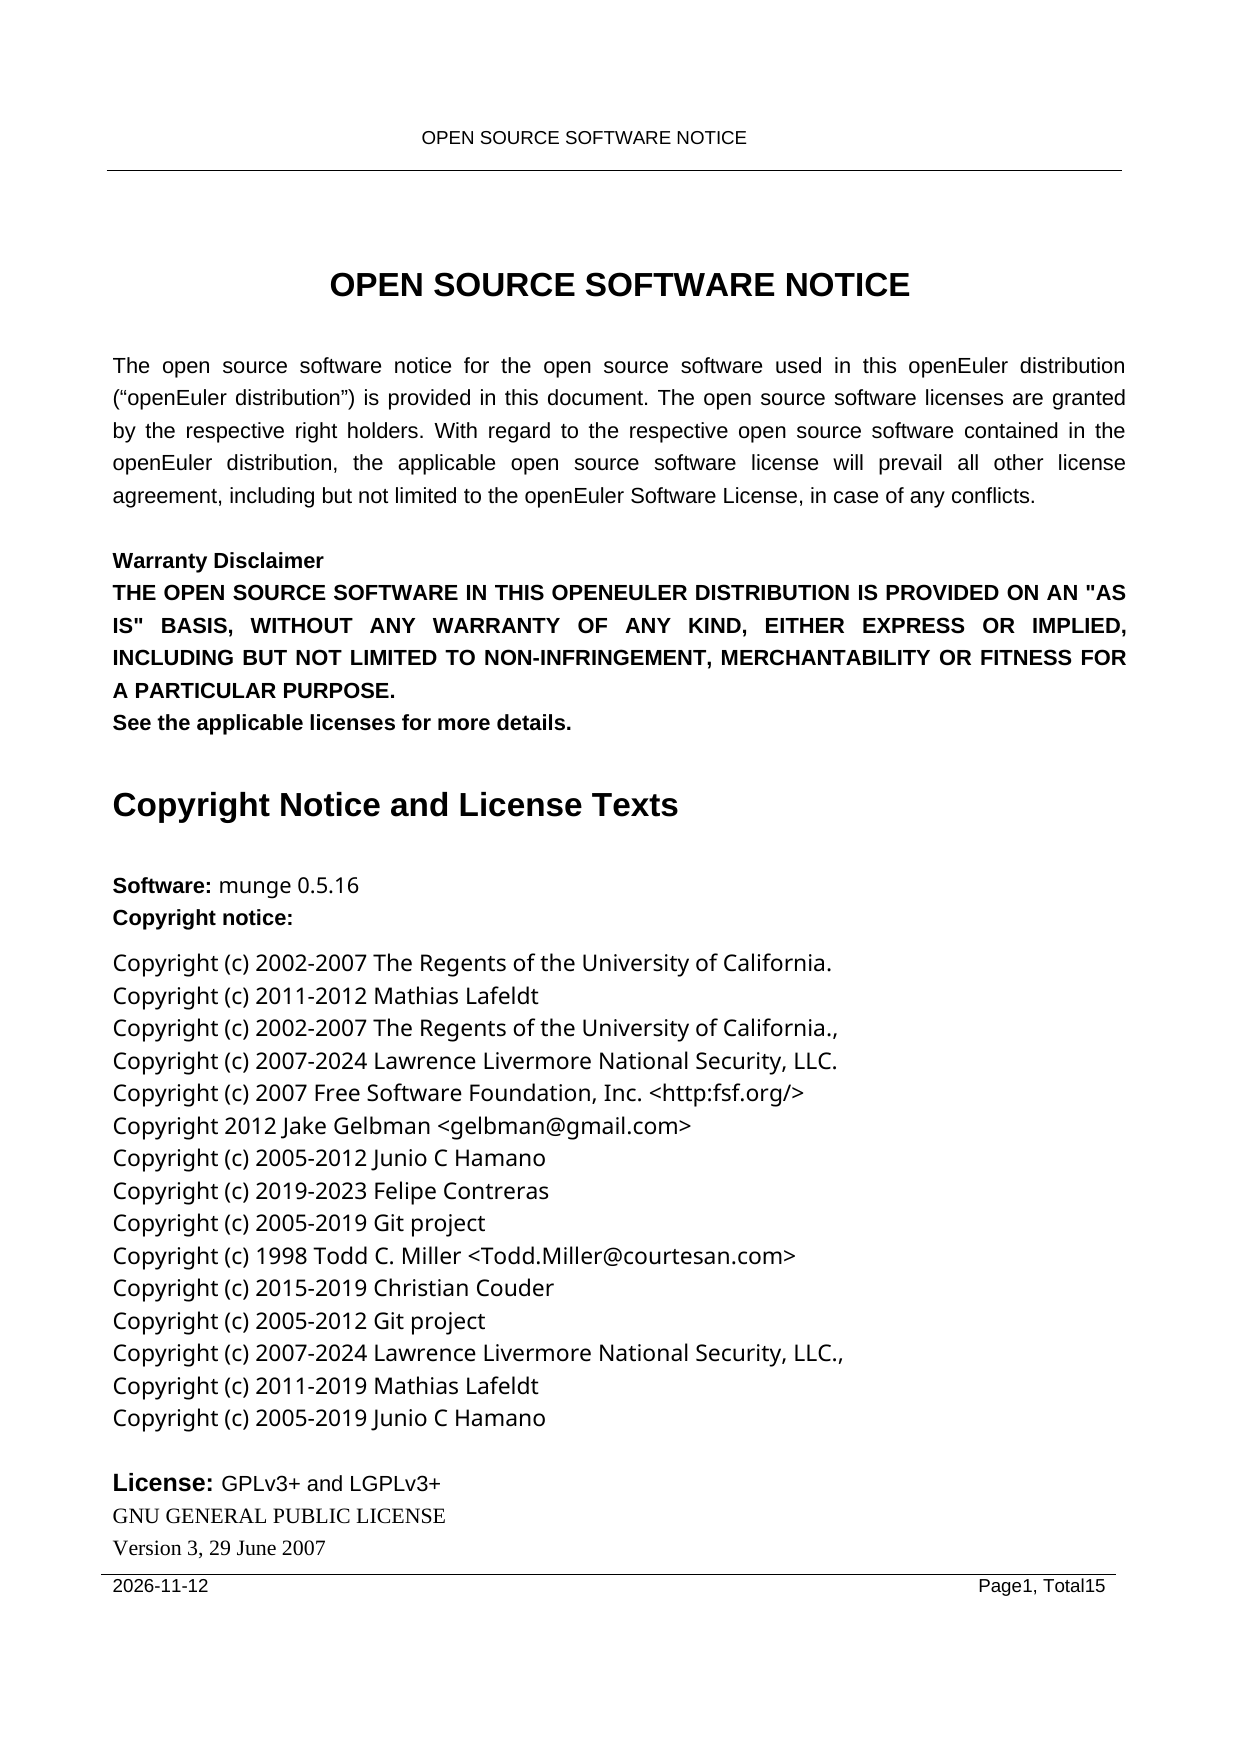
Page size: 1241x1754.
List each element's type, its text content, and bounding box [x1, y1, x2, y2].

text Copyright notice: [112, 901, 1128, 934]
text License: GPLv3+ and LGPLv3+ [112, 1467, 1128, 1499]
text Copyright (c) 2002-2007 The Regents of the University of California. Copyright (c) 2011-2012 Mathias Lafeldt Copyright (c) 2002-2007 The Regents of the University of California., Copyright (c) 2007-2024 Lawrence Livermore National Security, LLC. Copyright (c) 2007 Free Software Foundation, Inc. <http:fsf.org/> Copyright 2012 Jake Gelbman <gelbman@gmail.com> Copyright (c) 2005-2012 Junio C Hamano Copyright (c) 2019-2023 Felipe Contreras Copyright (c) 2005-2019 Git project Copyright (c) 1998 Todd C. Miller <Todd.Miller@courtesan.com> Copyright (c) 2015-2019 Christian Couder Copyright (c) 2005-2012 Git project Copyright (c) 2007-2024 Lawrence Livermore National Security, LLC., Copyright (c) 2011-2019 Mathias Lafeldt Copyright (c) 2005-2019 Junio C Hamano [112, 947, 1128, 1467]
text Warranty Disclaimer [112, 544, 1128, 576]
text The open source software notice for the open source software used in this openEuler distribution (“openEuler distribution”) is provided in this document. The open source software licenses are granted by the respective right holders. With regard to the respective open source software contained in the openEuler distribution, the applicable open source software license will prevail all other license agreement, including but not limited to the openEuler Software License, in case of any conflicts. [112, 349, 1128, 511]
text THE OPEN SOURCE SOFTWARE IN THIS OPENEULER DISTRIBUTION IS PROVIDED ON AN "AS IS" BASIS, WITHOUT ANY WARRANTY OF ANY KIND, EITHER EXPRESS OR IMPLIED, INCLUDING BUT NOT LIMITED TO NON-INFRINGEMENT, MERCHANTABILITY OR FITNESS FOR A PARTICULAR PURPOSE. See the applicable licenses for more details. [112, 576, 1128, 739]
title Software: munge 0.5.16 [112, 869, 1128, 901]
text OPEN SOURCE SOFTWARE NOTICE [112, 251, 1128, 316]
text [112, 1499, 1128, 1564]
text Copyright Notice and License Texts [112, 771, 1128, 836]
